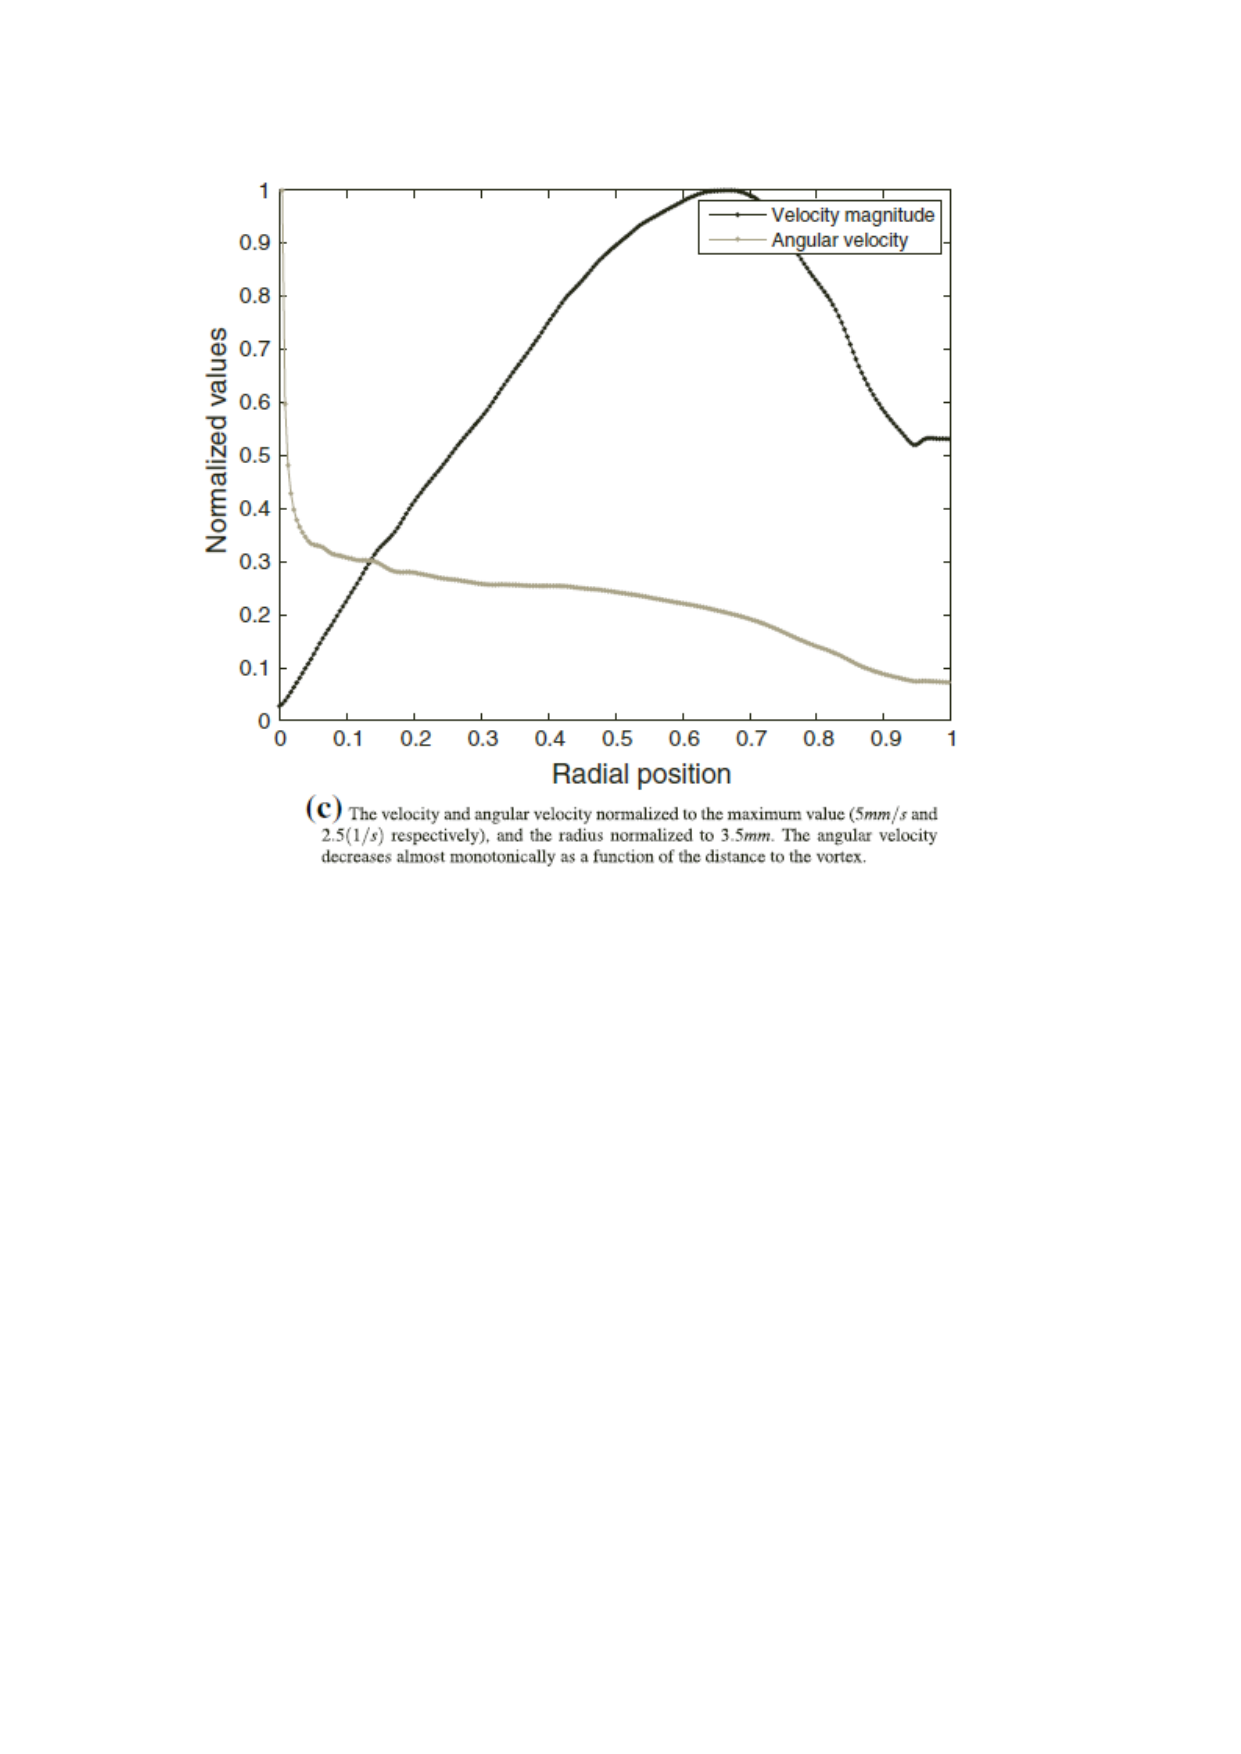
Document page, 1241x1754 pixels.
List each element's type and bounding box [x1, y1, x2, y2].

picture [187, 162, 986, 873]
